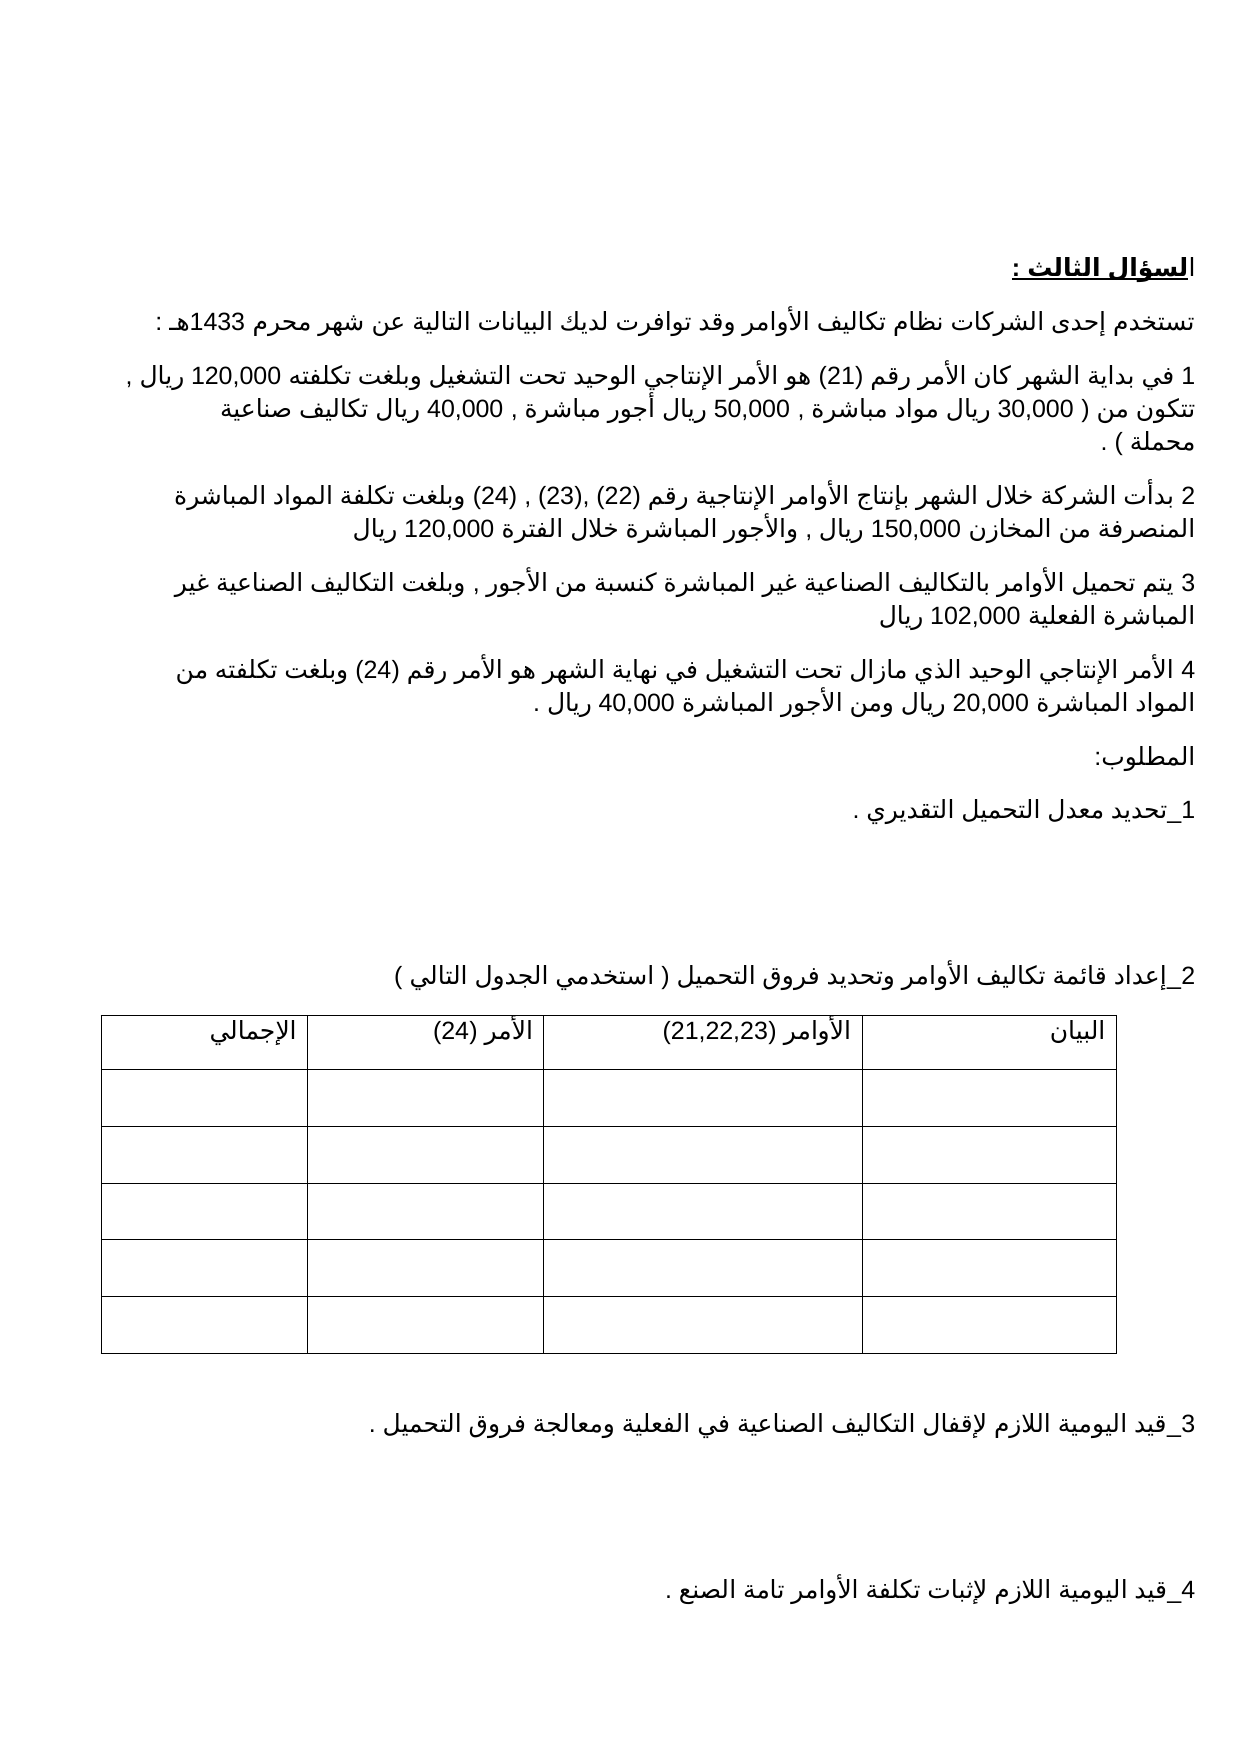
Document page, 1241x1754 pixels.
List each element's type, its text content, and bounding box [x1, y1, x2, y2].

table_cell [544, 1184, 862, 1239]
text تستخدم إحدى الشركات نظام تكاليف الأوامر وقد توافرت لديك البيانات التالية عن شهر محرم 1433هـ : [119, 307, 1195, 336]
table_cell [308, 1240, 543, 1296]
table_header البيان [863, 1016, 1116, 1069]
table_cell [308, 1070, 543, 1126]
table_header الأمر (24) [308, 1016, 543, 1069]
table_cell [544, 1127, 862, 1183]
table_cell [544, 1070, 862, 1126]
text 4 الأمر الإنتاجي الوحيد الذي مازال تحت التشغيل في نهاية الشهر هو الأمر رقم (24) وبلغت تكلفته من المواد المباشرة 20,000 ريال ومن الأجور المباشرة 40,000 ريال . [119, 655, 1195, 716]
table_header الإجمالي [102, 1016, 307, 1069]
text المطلوب: [119, 742, 1195, 770]
text 2 بدأت الشركة خلال الشهر بإنتاج الأوامر الإنتاجية رقم (22) ,(23) , (24) وبلغت تكلفة المواد المباشرة المنصرفة من المخازن 150,000 ريال , والأجور المباشرة خلال الفترة 120,000 ريال [119, 481, 1195, 543]
table_cell [544, 1240, 862, 1296]
text 3_قيد اليومية اللازم لإقفال التكاليف الصناعية في الفعلية ومعالجة فروق التحميل . [119, 1409, 1195, 1438]
text 4_قيد اليومية اللازم لإثبات تكلفة الأوامر تامة الصنع . [119, 1575, 1195, 1604]
table_cell [863, 1240, 1116, 1296]
table_cell [863, 1297, 1116, 1353]
text السؤال الثالث : [119, 253, 1195, 282]
table_cell [863, 1184, 1116, 1239]
table_cell [102, 1240, 307, 1296]
table_cell [863, 1127, 1116, 1183]
text 1_تحديد معدل التحميل التقديري . [119, 795, 1195, 824]
table_cell [544, 1297, 862, 1353]
text 1 في بداية الشهر كان الأمر رقم (21) هو الأمر الإنتاجي الوحيد تحت التشغيل وبلغت تكلفته 120,000 ريال , تتكون من ( 30,000 ريال مواد مباشرة , 50,000 ريال أجور مباشرة , 40,000 ريال تكاليف صناعية محملة ) . [119, 361, 1195, 456]
table_cell [308, 1297, 543, 1353]
table_cell [308, 1127, 543, 1183]
table_cell [102, 1297, 307, 1353]
table_cell [308, 1184, 543, 1239]
table_cell [102, 1184, 307, 1239]
table_cell [102, 1127, 307, 1183]
text 3 يتم تحميل الأوامر بالتكاليف الصناعية غير المباشرة كنسبة من الأجور , وبلغت التكاليف الصناعية غير المباشرة الفعلية 102,000 ريال [119, 568, 1195, 629]
table_header الأوامر (21,22,23) [544, 1016, 862, 1069]
text 2_إعداد قائمة تكاليف الأوامر وتحديد فروق التحميل ( استخدمي الجدول التالي ) [119, 961, 1195, 990]
table_cell [863, 1070, 1116, 1126]
table_cell [102, 1070, 307, 1126]
